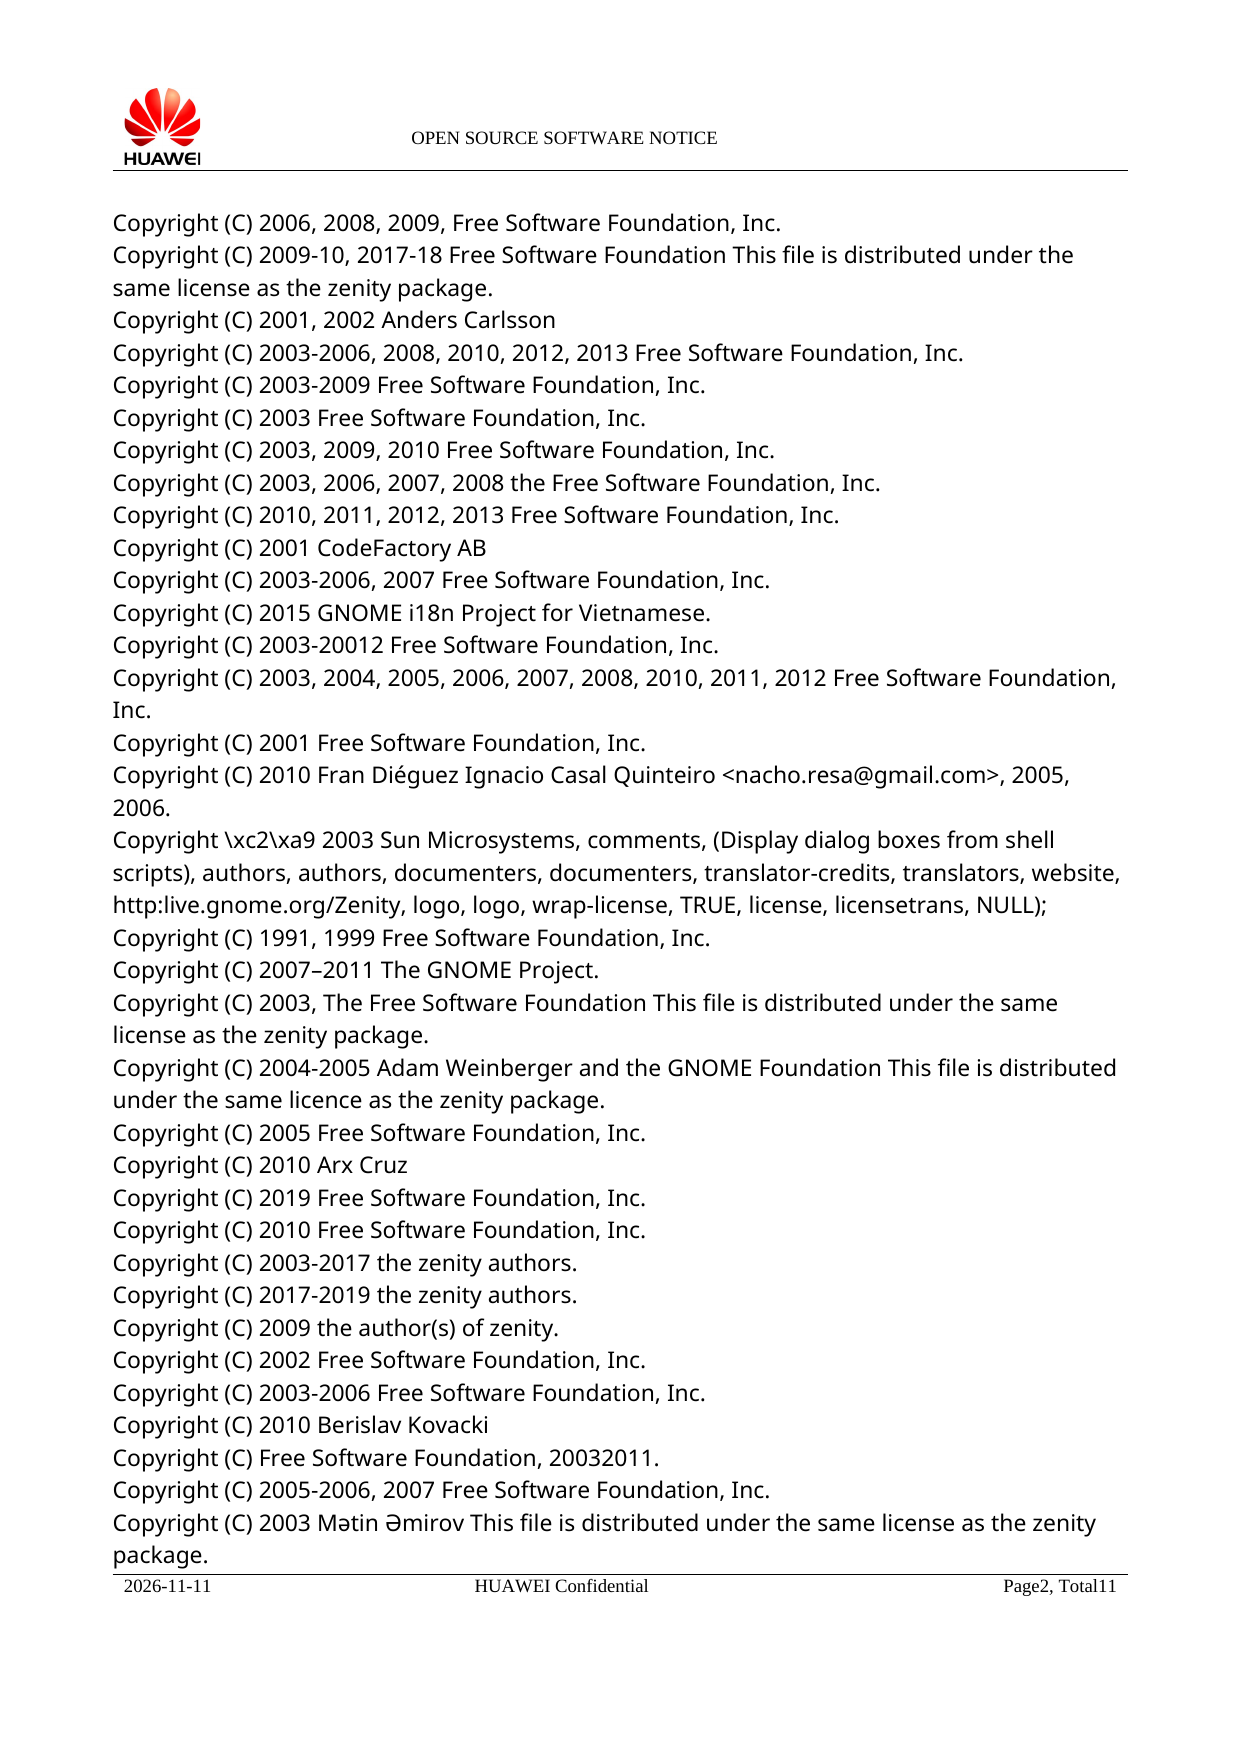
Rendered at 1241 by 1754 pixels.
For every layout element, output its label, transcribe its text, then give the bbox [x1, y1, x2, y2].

picture [124, 88, 201, 165]
